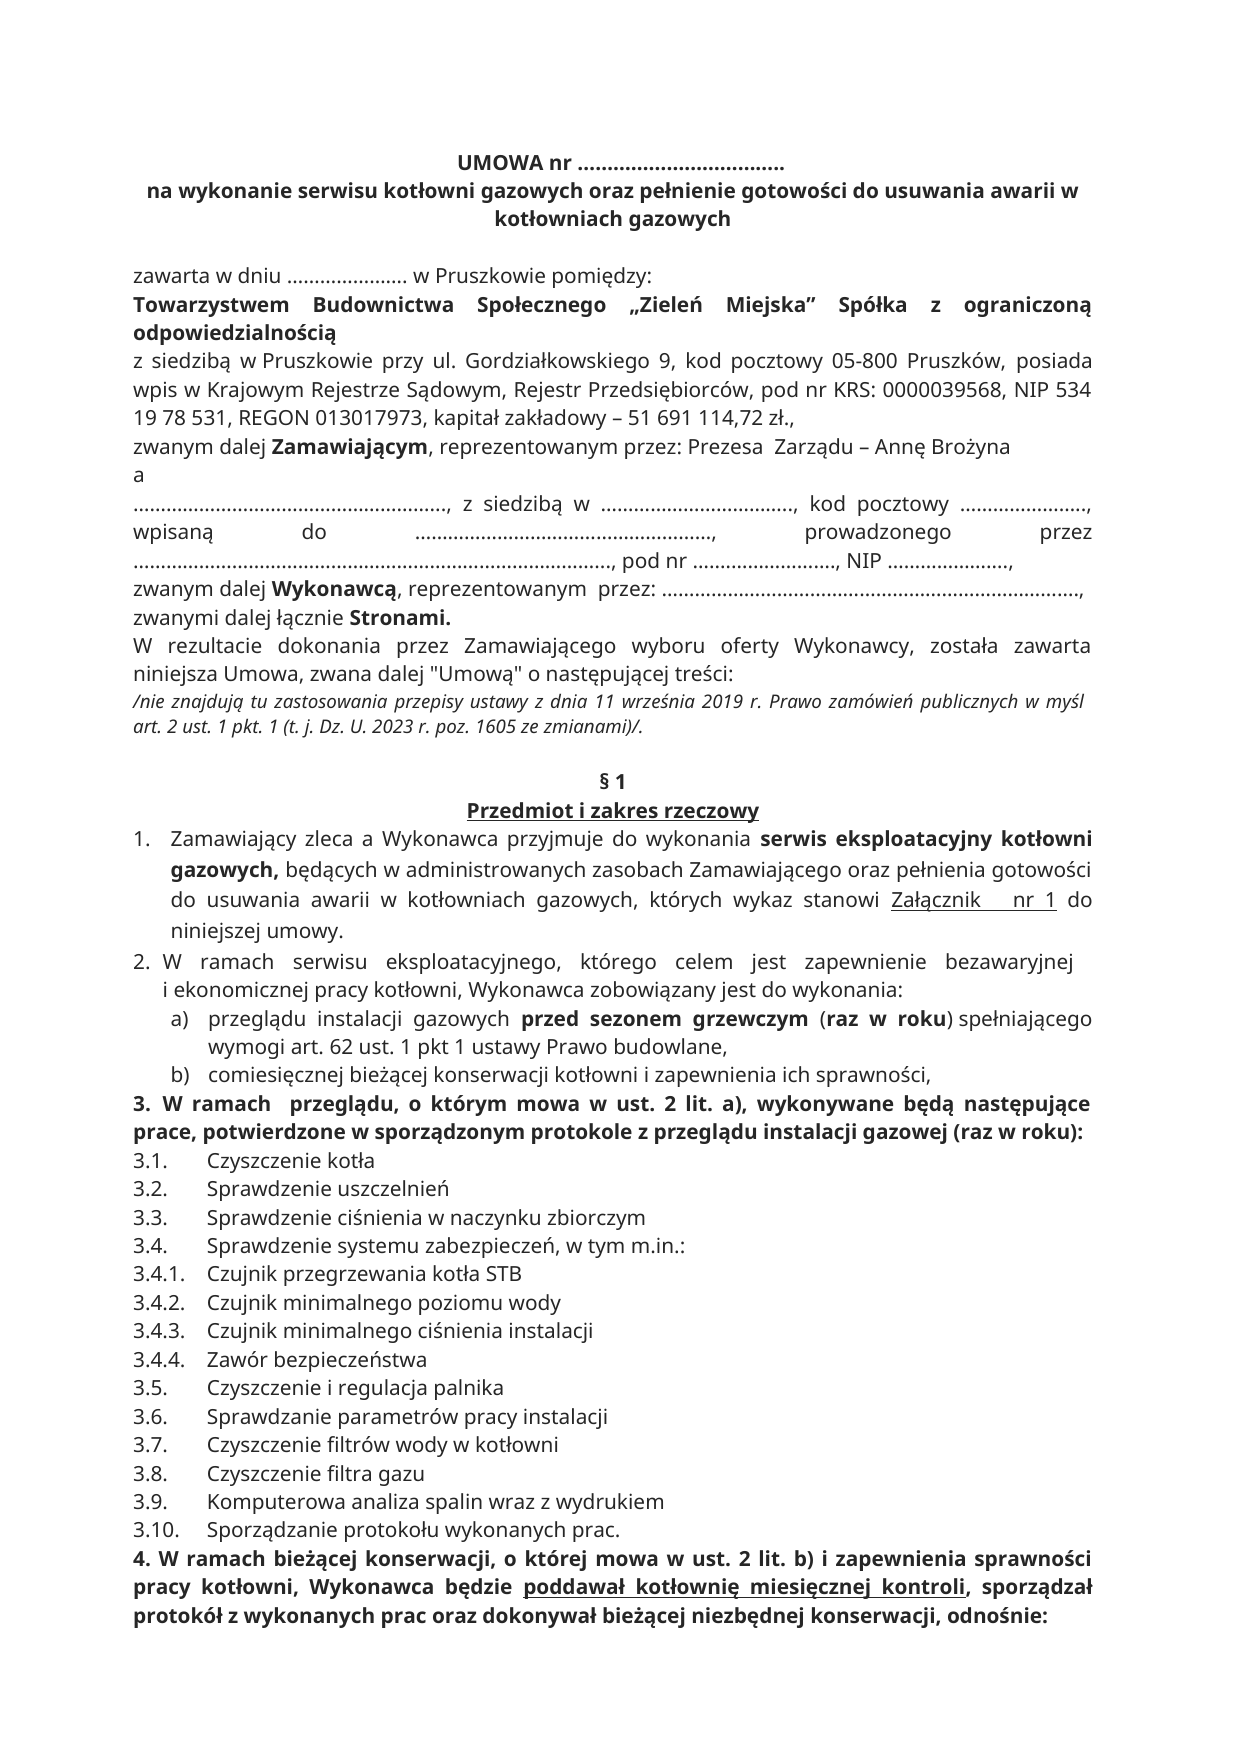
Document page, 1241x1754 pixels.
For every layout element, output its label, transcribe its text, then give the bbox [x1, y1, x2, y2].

list Sprawdzenie systemu zabezpieczeń, w tym m.in.: [133, 1231, 1093, 1259]
list Czyszczenie kotła [133, 1146, 1093, 1174]
text zwanymi dalej łącznie Stronami. [133, 603, 1093, 631]
text /nie znajdują tu zastosowania przepisy ustawy z dnia 11 września 2019 r. Prawo zamówień publicznych w myśl art. 2 ust. 1 pkt. 1 (t. j. Dz. U. 2023 r. poz. 1605 ze zmianami)/. [133, 688, 1093, 739]
text na wykonanie serwisu kotłowni gazowych oraz pełnienie gotowości do usuwania awarii w kotłowniach gazowych [133, 176, 1093, 233]
list W ramach przeglądu, o którym mowa w ust. 2 lit. a), wykonywane będą następujące prace, potwierdzone w sporządzonym protokole z przeglądu instalacji gazowej (raz w roku): [133, 1089, 1093, 1146]
list 4. W ramach bieżącej konserwacji, o której mowa w ust. 2 lit. b) i zapewnienia sprawności pracy kotłowni, Wykonawca będzie poddawał kotłownię miesięcznej kontroli, sporządzał protokół z wykonanych prac oraz dokonywał bieżącej niezbędnej konserwacji, odnośnie: [133, 1544, 1093, 1629]
list comiesięcznej bieżącej konserwacji kotłowni i zapewnienia ich sprawności, [170, 1061, 1093, 1089]
list Zawór bezpieczeństwa [133, 1345, 1093, 1373]
list Sporządzanie protokołu wykonanych prac. [133, 1516, 1093, 1544]
list Czujnik przegrzewania kotła STB [133, 1259, 1093, 1288]
list Sprawdzenie uszczelnień [133, 1174, 1093, 1203]
list Czyszczenie filtra gazu [133, 1459, 1093, 1487]
text ………………………………………………..., z siedzibą w …………………………….., kod pocztowy ………………….., wpisaną do ………………………………………………, prowadzonego przez …………………………………………………………………………..., pod nr ….…………………., NIP …………………., [133, 489, 1093, 574]
text zawarta w dniu …………………. w Pruszkowie pomiędzy: [133, 261, 1093, 290]
list Sprawdzanie parametrów pracy instalacji [133, 1402, 1093, 1430]
text Przedmiot i zakres rzeczowy [133, 796, 1093, 824]
text zwanym dalej Wykonawcą, reprezentowanym przez: …………………………………………………………………., [133, 574, 1093, 603]
text Towarzystwem Budownictwa Społecznego „Zieleń Miejska” Spółka z ograniczoną odpowiedzialnością z siedzibą w Pruszkowie przy ul. Gordziałkowskiego 9, kod pocztowy 05-800 Pruszków, posiada wpis w Krajowym Rejestrze Sądowym, Rejestr Przedsiębiorców, pod nr KRS: 0000039568, NIP 534 19 78 531, REGON 013017973, kapitał zakładowy – 51 691 114,72 zł., [133, 290, 1093, 432]
text zwanym dalej Zamawiającym, reprezentowanym przez: Prezesa Zarządu – Annę Brożyna [133, 432, 1048, 460]
text W rezultacie dokonania przez Zamawiającego wyboru oferty Wykonawcy, została zawarta niniejsza Umowa, zwana dalej "Umową" o następującej treści: [133, 631, 1093, 688]
text a [133, 460, 1048, 489]
list Sprawdzenie ciśnienia w naczynku zbiorczym [133, 1203, 1093, 1231]
list Czujnik minimalnego poziomu wody [133, 1288, 1093, 1316]
list Czyszczenie filtrów wody w kotłowni [133, 1430, 1093, 1459]
list przeglądu instalacji gazowych przed sezonem grzewczym (raz w roku) spełniającego wymogi art. 62 ust. 1 pkt 1 ustawy Prawo budowlane, [170, 1004, 1093, 1061]
list Komputerowa analiza spalin wraz z wydrukiem [133, 1487, 1093, 1516]
list Czyszczenie i regulacja palnika [133, 1373, 1093, 1402]
list Czujnik minimalnego ciśnienia instalacji [133, 1316, 1093, 1345]
list Zamawiający zleca a Wykonawca przyjmuje do wykonania serwis eksploatacyjny kotłowni gazowych, będących w administrowanych zasobach Zamawiającego oraz pełnienia gotowości do usuwania awarii w kotłowniach gazowych, których wykaz stanowi Załącznik nr 1 do niniejszej umowy. [133, 824, 1093, 944]
text § 1 [133, 767, 1093, 796]
list W ramach serwisu eksploatacyjnego, którego celem jest zapewnienie bezawaryjnej i ekonomicznej pracy kotłowni, Wykonawca zobowiązany jest do wykonania: [133, 947, 1093, 1004]
text UMOWA nr …………………………….. [133, 148, 1093, 176]
